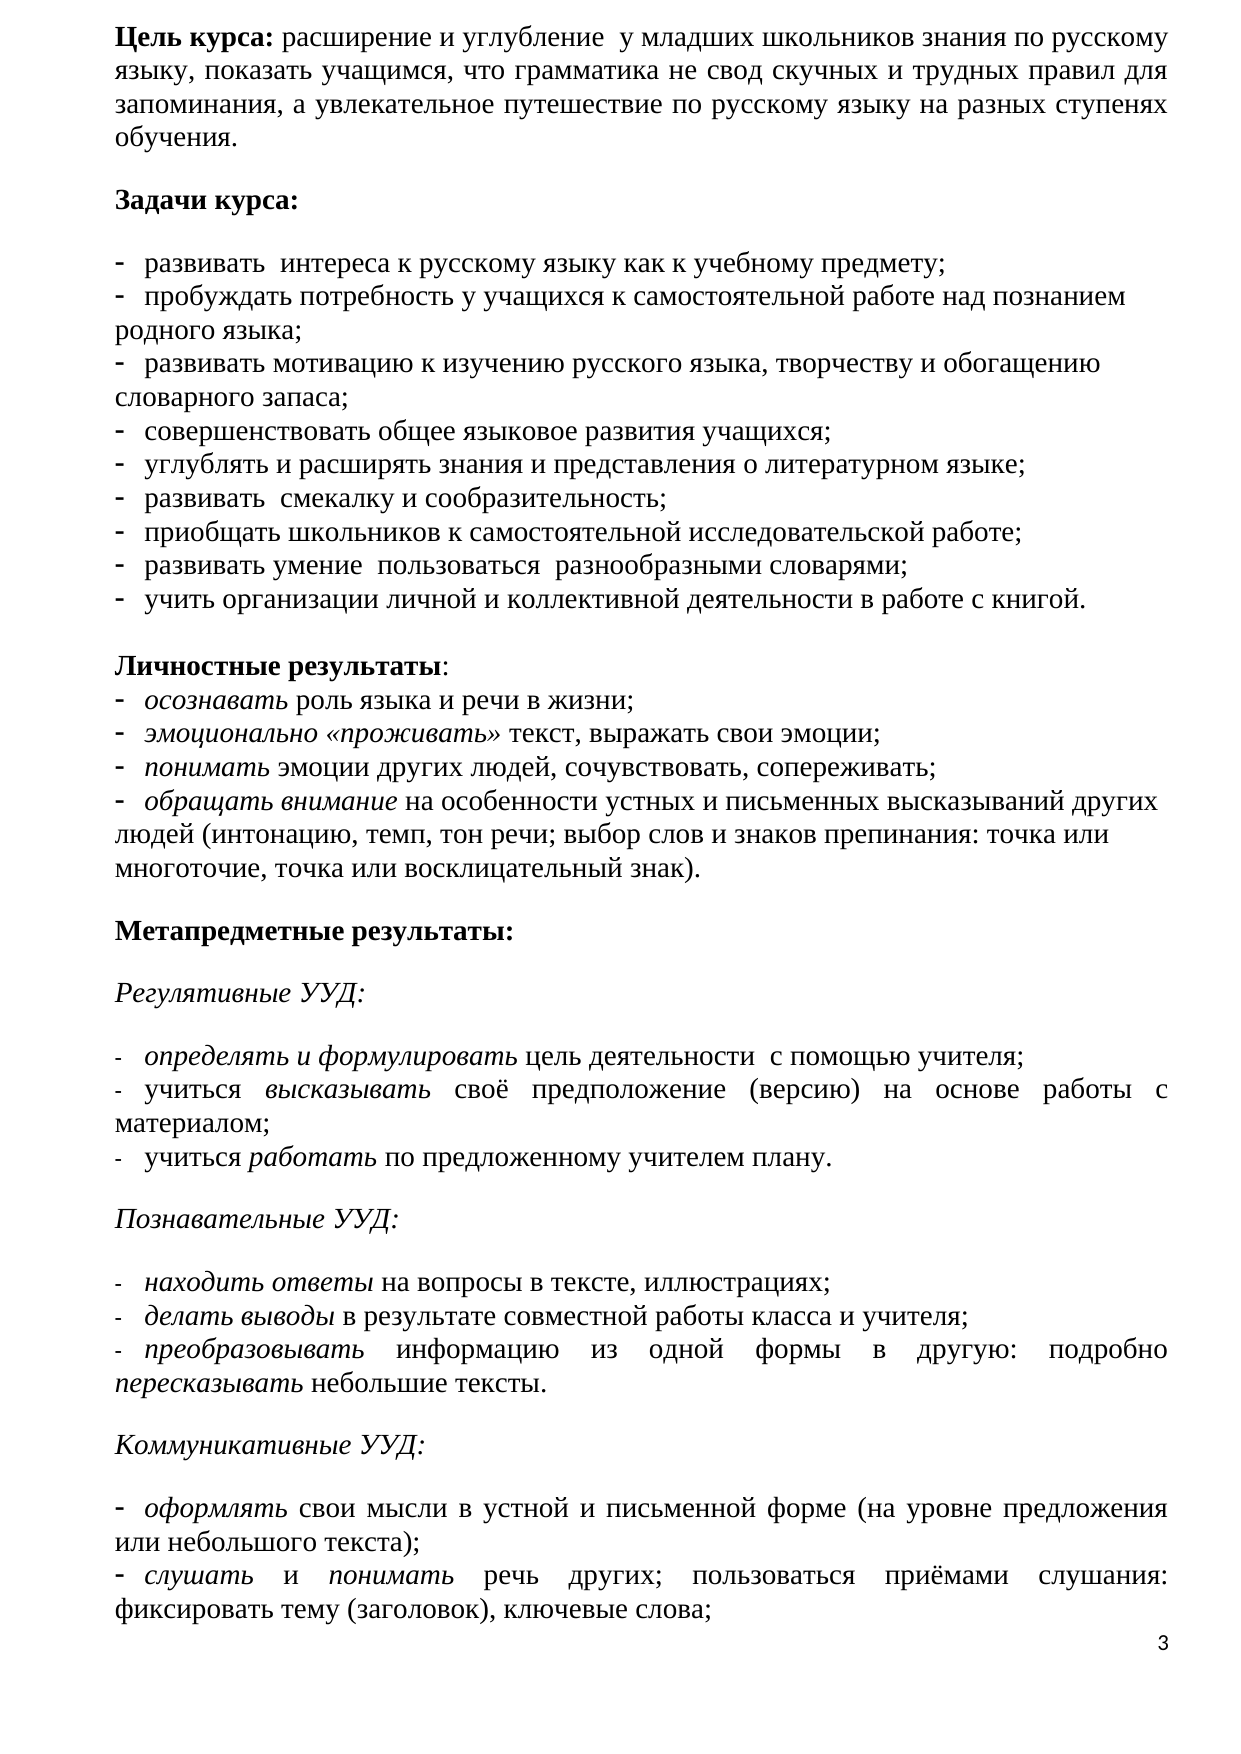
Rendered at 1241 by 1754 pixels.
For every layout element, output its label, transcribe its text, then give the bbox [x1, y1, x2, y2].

list Личностные результаты: [114, 648, 1169, 682]
text Метапредметные результаты: [114, 913, 1201, 946]
list совершенствовать общее языковое развития учащихся; [114, 413, 1201, 446]
list углублять и расширять знания и представления о литературном языке; [114, 446, 1201, 480]
list развивать мотивацию к изучению русского языка, творчеству и обогащению словарного запаса; [114, 346, 1201, 413]
list учить организации личной и коллективной деятельности в работе с книгой. [114, 581, 1201, 615]
list развивать смекалку и сообразительность; [114, 480, 1201, 514]
list осознавать роль языка и речи в жизни; [114, 682, 1169, 715]
list приобщать школьников к самостоятельной исследовательской работе; [114, 514, 1201, 547]
list обращать внимание на особенности устных и письменных высказываний других людей (интонацию, темп, тон речи; выбор слов и знаков препинания: точка или многоточие, точка или восклицательный знак). [114, 783, 1169, 883]
text Задачи курса: [114, 182, 1201, 216]
list находить ответы на вопросы в тексте, иллюстрациях; [114, 1264, 1169, 1298]
list преобразовывать информацию из одной формы в другую: подробно пересказывать небольшие тексты. [114, 1331, 1169, 1398]
list слушать и понимать речь других; пользоваться приёмами слушания: фиксировать тему (заголовок), ключевые слова; [114, 1557, 1169, 1624]
text Познавательные УУД: [114, 1201, 1169, 1235]
text Цель курса: расширение и углубление у младших школьников знания по русскому языку, показать учащимся, что грамматика не свод скучных и трудных правил для запоминания, а увлекательное путешествие по русскому языку на разных ступенях обучения. [114, 19, 1169, 153]
list развивать интереса к русскому языку как к учебному предмету; [114, 245, 1201, 278]
list учиться высказывать своё предположение (версию) на основе работы с материалом; [114, 1072, 1169, 1139]
list эмоционально «проживать» текст, выражать свои эмоции; [114, 715, 1169, 749]
text Регулятивные УУД: [114, 975, 1169, 1009]
list понимать эмоции других людей, сочувствовать, сопереживать; [114, 749, 1169, 783]
list учиться работать по предложенному учителем плану. [114, 1139, 1169, 1172]
list делать выводы в результате совместной работы класса и учителя; [114, 1298, 1169, 1331]
list определять и формулировать цель деятельности с помощью учителя; [114, 1038, 1169, 1072]
list оформлять свои мысли в устной и письменной форме (на уровне предложения или небольшого текста); [114, 1490, 1169, 1557]
text Коммуникативные УУД: [114, 1427, 1201, 1461]
list пробуждать потребность у учащихся к самостоятельной работе над познанием родного языка; [114, 278, 1201, 346]
list развивать умение пользоваться разнообразными словарями; [114, 547, 1201, 581]
